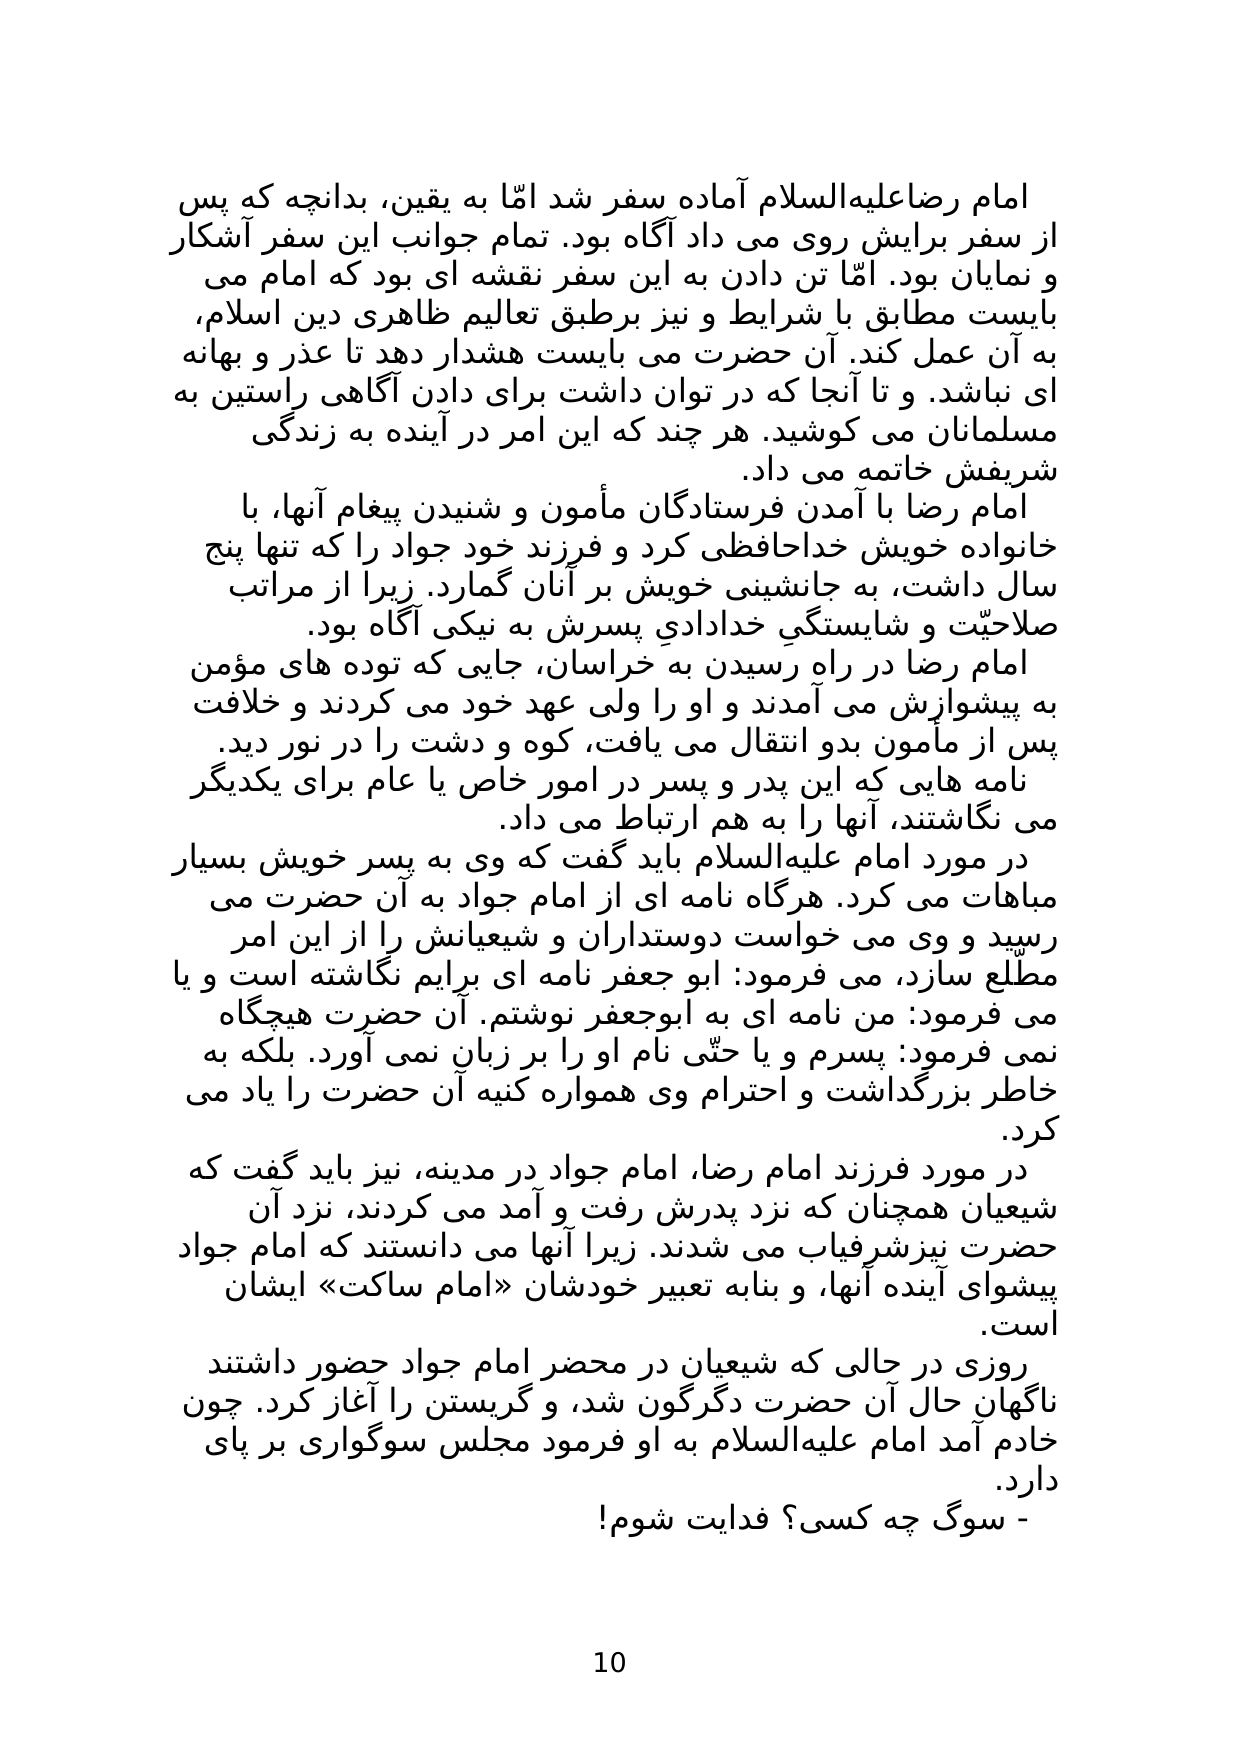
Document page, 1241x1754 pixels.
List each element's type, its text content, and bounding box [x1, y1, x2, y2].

text امام رضا با آمدن فرستادگان مأمون و شنيدن پيغام آنها، با خانواده خويش خداحافظى كرد و فرزند خود جواد را كه تنها پنج سال داشت، به جانشينى خويش بر آنان گمارد. زيرا از مراتب صلاحيّت و شايستگىِ خدادادىِ پسرش به نيكى آگاه بود. [159, 488, 1059, 643]
text نامه هايى كه اين پدر و پسر در امور خاص يا عام براى يكديگر مى نگاشتند، آنها را به هم ارتباط مى داد. [159, 760, 1059, 838]
text - سوگ چه كسى؟ فدايت شوم! [159, 1498, 1059, 1537]
text در مورد فرزند امام رضا، امام جواد در مدينه، نيز بايد گفت كه شيعيان همچنان كه نزد پدرش رفت و آمد مى كردند، نزد آن حضرت نيزشرفياب مى شدند. زيرا آنها مى دانستند كه امام جواد پيشواى آينده آنها، و بنابه تعبير خودشان «امام ساكت» ايشان است. [159, 1148, 1059, 1343]
text امام رضا در راه رسيدن به خراسان، جايى كه توده هاى مؤمن به پيشوازش مى آمدند و او را ولى عهد خود مى كردند و خلافت پس از مأمون بدو انتقال مى يافت، كوه و دشت را در نور ديد. [159, 643, 1059, 760]
text در مورد امام عليه‌السلام بايد گفت كه وى به پسر خويش بسيار مباهات مى كرد. هرگاه نامه اى از امام جواد به آن حضرت مى رسيد و وى مى خواست دوستداران و شيعيانش را از اين امر مطّلع سازد، مى فرمود: ابو جعفر نامه اى برايم نگاشته است و يا مى فرمود: من نامه اى به ابوجعفر نوشتم. آن حضرت هيچگاه نمى فرمود: پسرم و يا حتّى نام او را بر زبان نمى آورد. بلكه به خاطر بزرگداشت و احترام وى همواره كنيه آن حضرت را ياد مى كرد. [159, 838, 1059, 1148]
text روزى در حالى كه شيعيان در محضر امام جواد حضور داشتند ناگهان حال آن حضرت دگرگون شد، و گريستن را آغاز كرد. چون خادم آمد امام عليه‌السلام به او فرمود مجلس سوگوارى بر پاى دارد. [159, 1343, 1059, 1498]
text امام رضاعليه‌السلام آماده سفر شد امّا به يقين، بدانچه كه پس از سفر برايش روى مى داد آگاه بود. تمام جوانب اين سفر آشكار و نمايان بود. امّا تن دادن به اين سفر نقشه اى بود كه امام مى بايست مطابق با شرايط و نيز برطبق تعاليم ظاهرى دين اسلام، به آن عمل كند. آن حضرت مى بايست هشدار دهد تا عذر و بهانه اى نباشد. و تا آنجا كه در توان داشت براى دادن آگاهى راستين به مسلمانان مى كوشيد. هر چند كه اين امر در آينده به زندگى شريفش خاتمه مى داد. [159, 177, 1059, 488]
